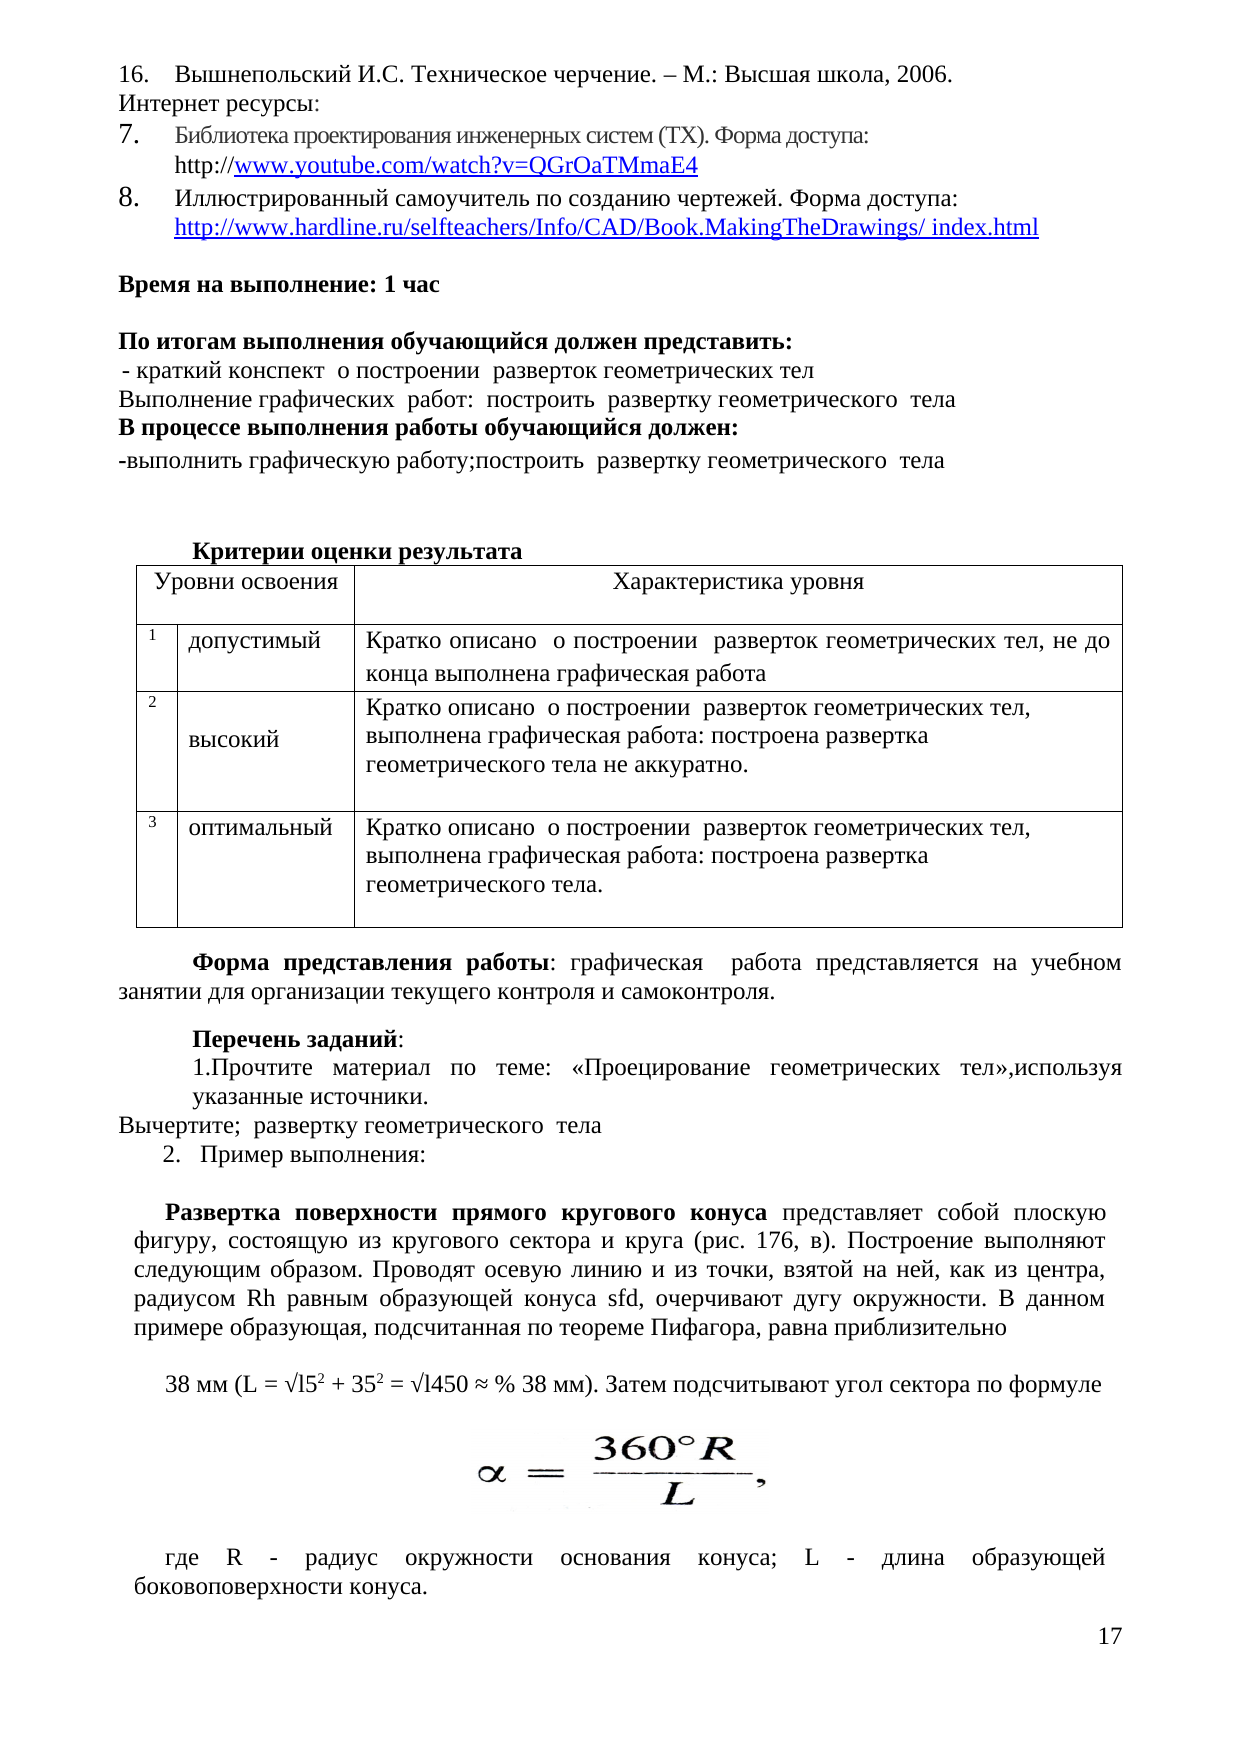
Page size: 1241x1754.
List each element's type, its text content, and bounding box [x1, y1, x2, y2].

text Время на выполнение: 1 час [118, 269, 1122, 297]
table_cell высокий [178, 692, 354, 811]
picture [471, 1427, 770, 1514]
text Выполнение графических работ: построить развертку геометрического тела [118, 384, 1122, 412]
text Интернет ресурсы: [118, 88, 1122, 117]
table_header Уровни освоения [137, 566, 354, 624]
text 38 мм (L = √l52 + 352 = √l450 ≈ % 38 мм). Затем подсчитывают угол сектора по формуле [134, 1369, 1106, 1398]
list Пример выполнения: [162, 1139, 1122, 1167]
text Перечень заданий: [118, 1024, 1122, 1052]
text Форма представления работы: графическая работа представляется на учебном занятии для организации текущего контроля и самоконтроля. [118, 947, 1122, 1004]
text 1.Прочтите материал по теме: «Проецирование геометрических тел»,используя указанные источники. [192, 1052, 1122, 1110]
table_cell оптимальный [178, 812, 354, 927]
table_header Характеристика уровня [355, 566, 1122, 624]
table_cell 3 [137, 812, 177, 927]
text Вычертите; развертку геометрического тела [118, 1110, 1122, 1139]
list Иллюстрированный самоучитель по созданию чертежей. Форма доступа: http://www.hardline.ru/selfteachers/Info/CAD/Book.MakingTheDrawings/ index.html [118, 179, 1122, 241]
table_cell Кратко описано о построении разверток геометрических тел, выполнена графическая работа: построена развертка геометрического тела не аккуратно. [355, 692, 1122, 811]
table_cell 1 [137, 625, 177, 691]
text где R - радиус окружности основания конуса; L - длина образующей боковоповерхности конуса. [134, 1542, 1106, 1600]
text В процессе выполнения работы обучающийся должен: [118, 412, 1122, 441]
text - краткий конспект о построении разверток геометрических тел [122, 355, 1122, 384]
text Критерии оценки результата [118, 536, 1122, 565]
text Развертка поверхности прямого кругового конуса представляет собой плоскую фигуру, состоящую из кругового сектора и круга (рис. 176, в). Построение выполняют следующим образом. Проводят осевую линию и из точки, взятой на ней, как из центра, радиусом Rh равным образующей конуса sfd, очерчивают дугу окружности. В данном примере образующая, подсчитанная по теореме Пифагора, равна приблизительно [134, 1197, 1106, 1340]
list Библиотека проектирования инженерных систем (ТХ). Форма доступа: http://www.youtube.com/watch?v=QGrOaTMmaE4 [118, 117, 1122, 179]
table_cell Кратко описано о построении разверток геометрических тел, выполнена графическая работа: построена развертка геометрического тела. [355, 812, 1122, 927]
list Вышнепольский И.С. Техническое черчение. – М.: Высшая школа, 2006. [118, 59, 1122, 88]
table_cell допустимый [178, 625, 354, 691]
text -выполнить графическую работу;построить развертку геометрического тела [118, 446, 1122, 474]
table_cell 2 [137, 692, 177, 811]
text По итогам выполнения обучающийся должен представить: [118, 326, 1122, 355]
table_cell Кратко описано о построении разверток геометрических тел, не до конца выполнена графическая работа [355, 625, 1122, 691]
